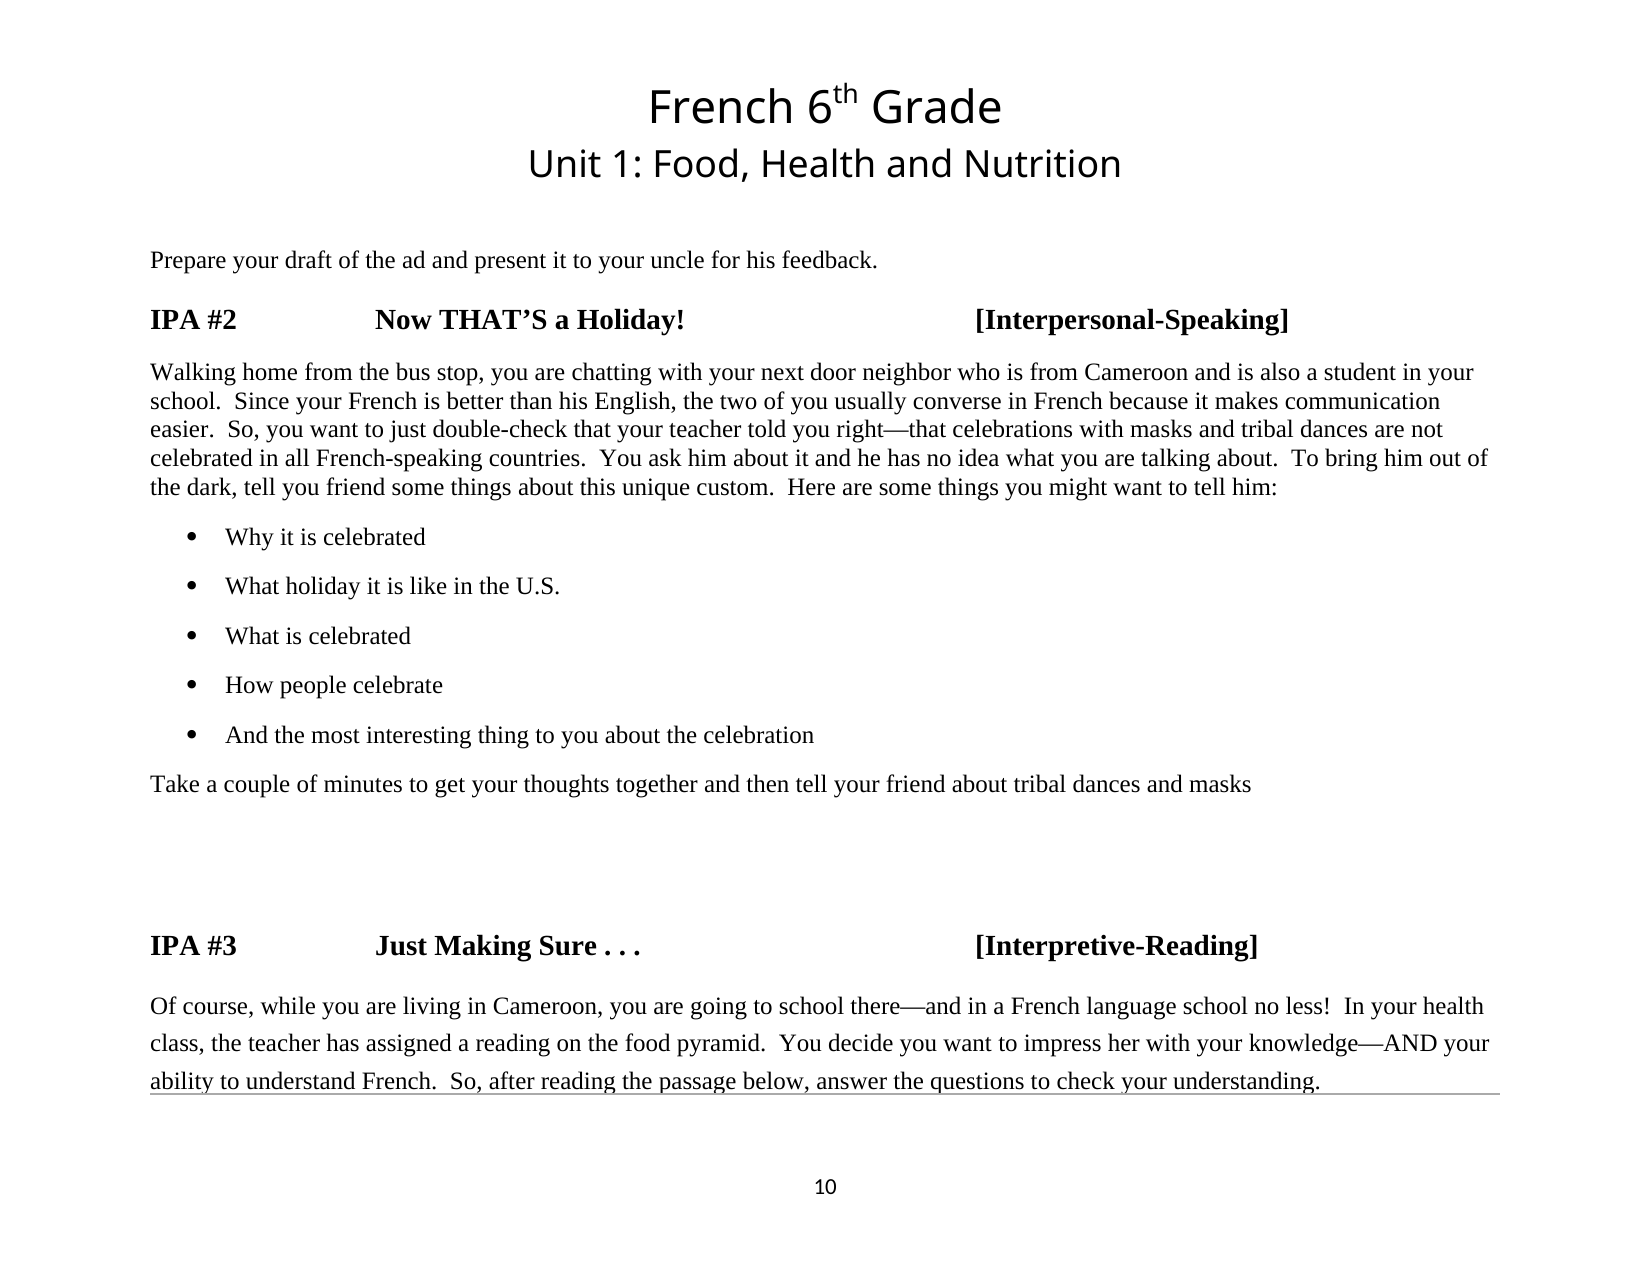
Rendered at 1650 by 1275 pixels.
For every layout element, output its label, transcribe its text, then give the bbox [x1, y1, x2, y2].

text IPA #2 Now THAT’S a Holiday! [Interpersonal-Speaking] [150, 303, 1500, 336]
text Of course, while you are living in Cameroon, you are going to school there—and in a French language school no less! In your health class, the teacher has assigned a reading on the food pyramid. You decide you want to impress her with your knowledge—AND your ability to understand French. So, after reading the passage below, answer the questions to check your understanding. [150, 982, 1500, 1093]
list What is celebrated [187, 621, 1500, 649]
text Take a couple of minutes to get your thoughts together and then tell your friend about tribal dances and masks [150, 769, 1500, 798]
list Why it is celebrated [187, 522, 1500, 550]
text IPA #3 Just Making Sure . . . [Interpretive-Reading] [150, 928, 1500, 961]
list And the most interesting thing to you about the celebration [187, 720, 1500, 749]
list What holiday it is like in the U.S. [187, 571, 1500, 600]
text Prepare your draft of the ad and present it to your uncle for his feedback. [150, 245, 1500, 274]
text Walking home from the bus stop, you are chatting with your next door neighbor who is from Cameroon and is also a student in your school. Since your French is better than his English, the two of you usually converse in French because it makes communication easier. So, you want to just double-check that your teacher told you right—that celebrations with masks and tribal dances are not celebrated in all French-speaking countries. You ask him about it and he has no idea what you are talking about. To bring him out of the dark, tell you friend some things about this unique custom. Here are some things you might want to tell him: [150, 357, 1500, 501]
list How people celebrate [187, 670, 1500, 699]
